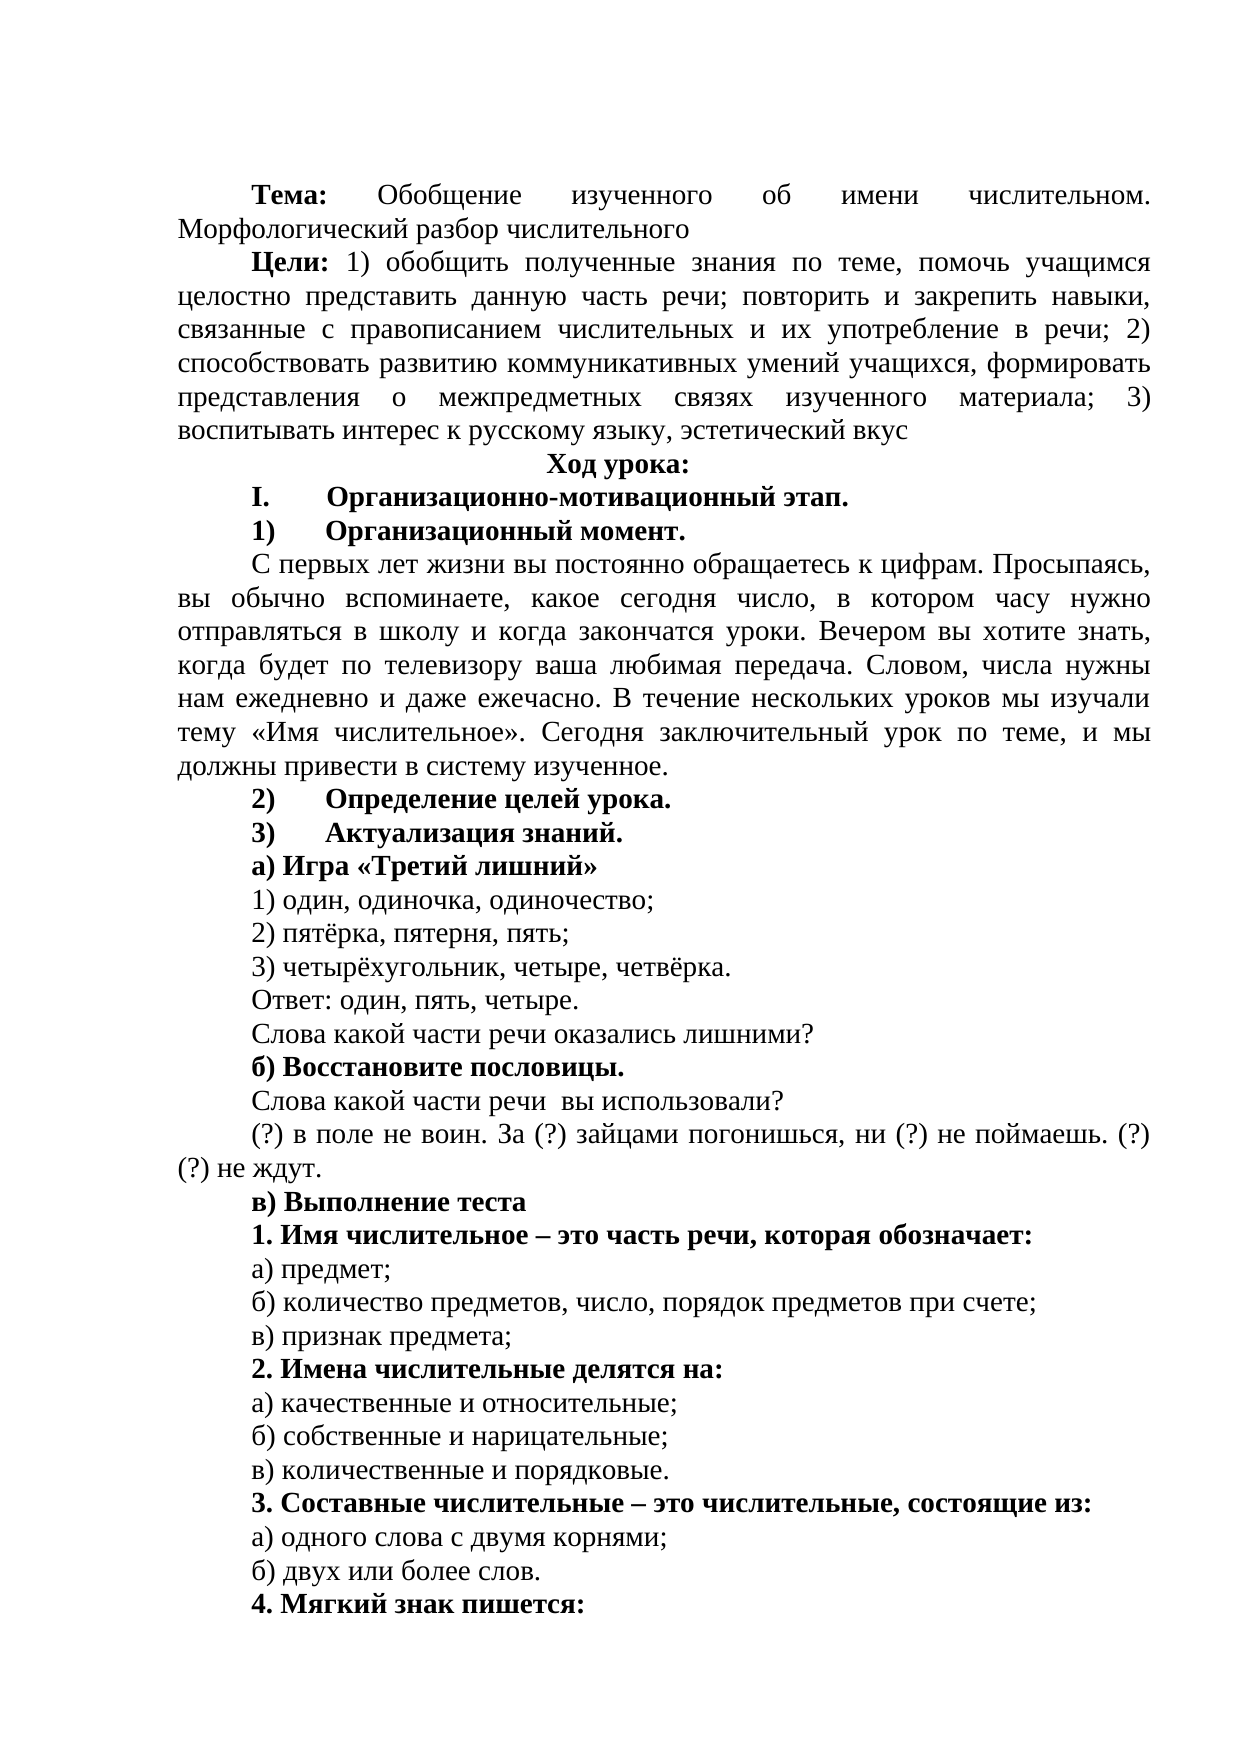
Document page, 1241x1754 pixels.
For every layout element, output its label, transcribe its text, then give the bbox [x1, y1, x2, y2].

list в) Выполнение теста [177, 1184, 1152, 1217]
list а) одного слова с двумя корнями; [177, 1519, 1152, 1553]
list в) признак предмета; [177, 1318, 1152, 1351]
list б) Восстановите пословицы. [177, 1049, 1152, 1083]
list в) количественные и порядковые. [177, 1452, 1152, 1486]
list Определение целей урока. [177, 781, 1152, 815]
list 2) пятёрка, пятерня, пять; [177, 915, 1152, 949]
list Организационный момент. [177, 513, 1152, 546]
list Слова какой части речи вы использовали? [177, 1083, 1152, 1117]
list 4. Мягкий знак пишется: [177, 1586, 1152, 1620]
text Цели: 1) обобщить полученные знания по теме, помочь учащимся целостно представить данную часть речи; повторить и закрепить навыки, связанные с правописанием числительных и их употребление в речи; 2) способствовать развитию коммуникативных умений учащихся, формировать представления о межпредметных связях изученного материала; 3) воспитывать интерес к русскому языку, эстетический вкус [177, 244, 1152, 446]
list а) качественные и относительные; [177, 1385, 1152, 1418]
list С первых лет жизни вы постоянно обращаетесь к цифрам. Просыпаясь, вы обычно вспоминаете, какое сегодня число, в котором часу нужно отправляться в школу и когда закончатся уроки. Вечером вы хотите знать, когда будет по телевизору ваша любимая передача. Словом, числа нужны нам ежедневно и даже ежечасно. В течение нескольких уроков мы изучали тему «Имя числительное». Сегодня заключительный урок по теме, и мы должны привести в систему изученное. [177, 546, 1152, 781]
list 3. Составные числительные – это числительные, состоящие из: [177, 1486, 1152, 1519]
list Ответ: один, пять, четыре. [177, 982, 1152, 1016]
list а) Игра «Третий лишний» [177, 848, 1152, 882]
list 2. Имена числительные делятся на: [177, 1351, 1152, 1385]
list 3) четырёхугольник, четыре, четвёрка. [177, 949, 1152, 982]
list (?) в поле не воин. За (?) зайцами погонишься, ни (?) не поймаешь. (?) (?) не ждут. [177, 1117, 1152, 1184]
text Ход урока: [472, 446, 1152, 479]
text Тема: Обобщение изученного об имени числительном. Морфологический разбор числительного [177, 177, 1152, 244]
list Актуализация знаний. [177, 815, 1152, 848]
list б) количество предметов, число, порядок предметов при счете; [177, 1284, 1152, 1318]
list а) предмет; [177, 1251, 1152, 1284]
list б) двух или более слов. [177, 1553, 1152, 1586]
list б) собственные и нарицательные; [177, 1418, 1152, 1452]
list Слова какой части речи оказались лишними? [177, 1016, 1152, 1049]
list Организационно-мотивационный этап. [251, 479, 1152, 513]
list 1. Имя числительное – это часть речи, которая обозначает: [177, 1217, 1152, 1251]
list 1) один, одиночка, одиночество; [177, 882, 1152, 915]
